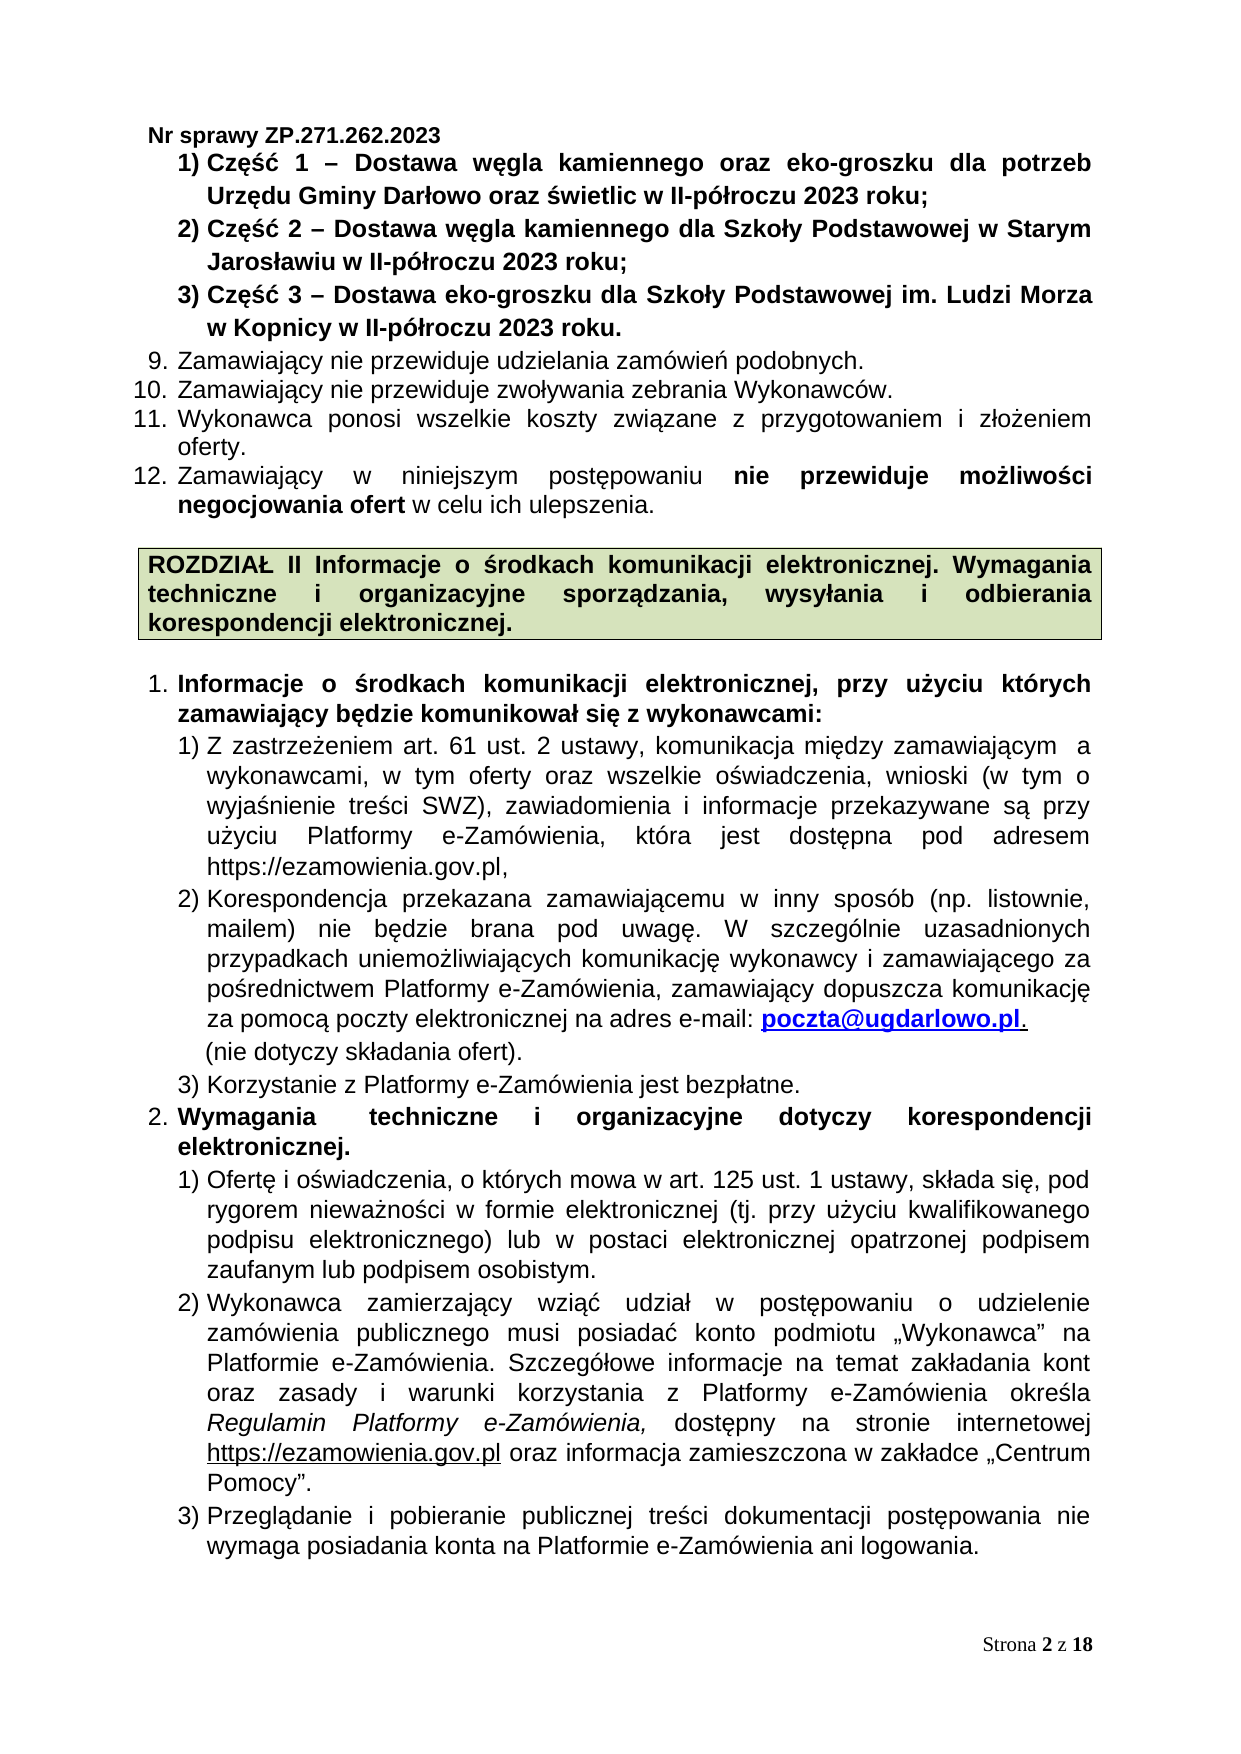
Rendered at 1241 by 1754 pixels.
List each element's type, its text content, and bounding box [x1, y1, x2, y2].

list Część 1 – Dostawa węgla kamiennego oraz eko-groszku dla potrzeb Urzędu Gminy Darłowo oraz świetlic w II-półroczu 2023 roku; [177, 148, 1093, 210]
list Wykonawca ponosi wszelkie koszty związane z przygotowaniem i złożeniem oferty. [133, 404, 1093, 461]
list Ofertę i oświadczenia, o których mowa w art. 125 ust. 1 ustawy, składa się, pod rygorem nieważności w formie elektronicznej (tj. przy użyciu kwalifikowanego podpisu elektronicznego) lub w postaci elektronicznej opatrzonej podpisem zaufanym lub podpisem osobistym. [177, 1165, 1092, 1284]
list Zamawiający w niniejszym postępowaniu nie przewiduje możliwości negocjowania ofert w celu ich ulepszenia. [133, 461, 1093, 519]
list Część 3 – Dostawa eko-groszku dla Szkoły Podstawowej im. Ludzi Morza w Kopnicy w II-półroczu 2023 roku. [177, 280, 1093, 342]
list Zamawiający nie przewiduje zwoływania zebrania Wykonawców. [133, 375, 1093, 404]
list Z zastrzeżeniem art. 61 ust. 2 ustawy, komunikacja między zamawiającym a wykonawcami, w tym oferty oraz wszelkie oświadczenia, wnioski (w tym o wyjaśnienie treści SWZ), zawiadomienia i informacje przekazywane są przy użyciu Platformy e-Zamówienia, która jest dostępna pod adresem https://ezamowienia.gov.pl, [177, 731, 1092, 880]
subtitle ROZDZIAŁ II Informacje o środkach komunikacji elektronicznej. Wymagania techniczne i organizacyjne sporządzania, wysyłania i odbierania korespondencji elektronicznej. [139, 549, 1101, 639]
list Zamawiający nie przewiduje udzielania zamówień podobnych. [148, 346, 1093, 375]
list Informacje o środkach komunikacji elektronicznej, przy użyciu których zamawiający będzie komunikował się z wykonawcami: [148, 669, 1093, 727]
list Wykonawca zamierzający wziąć udział w postępowaniu o udzielenie zamówienia publicznego musi posiadać konto podmiotu „Wykonawca” na Platformie e-Zamówienia. Szczegółowe informacje na temat zakładania kont oraz zasady i warunki korzystania z Platformy e-Zamówienia określa Regulamin Platformy e-Zamówienia, dostępny na stronie internetowej https://ezamowienia.gov.pl oraz informacja zamieszczona w zakładce „Centrum Pomocy”. [177, 1288, 1092, 1497]
text (nie dotyczy składania ofert). [177, 1037, 1092, 1066]
list Przeglądanie i pobieranie publicznej treści dokumentacji postępowania nie wymaga posiadania konta na Platformie e-Zamówienia ani logowania. [177, 1501, 1092, 1560]
list Korzystanie z Platformy e-Zamówienia jest bezpłatne. [177, 1070, 1092, 1098]
list Część 2 – Dostawa węgla kamiennego dla Szkoły Podstawowej w Starym Jarosławiu w II-półroczu 2023 roku; [177, 214, 1093, 276]
list Wymagania techniczne i organizacyjne dotyczy korespondencji elektronicznej. [148, 1102, 1093, 1161]
list Korespondencja przekazana zamawiającemu w inny sposób (np. listownie, mailem) nie będzie brana pod uwagę. W szczególnie uzasadnionych przypadkach uniemożliwiających komunikację wykonawcy i zamawiającego za pośrednictwem Platformy e-Zamówienia, zamawiający dopuszcza komunikację za pomocą poczty elektronicznej na adres e-mail: poczta@ugdarlowo.pl. [177, 884, 1092, 1033]
